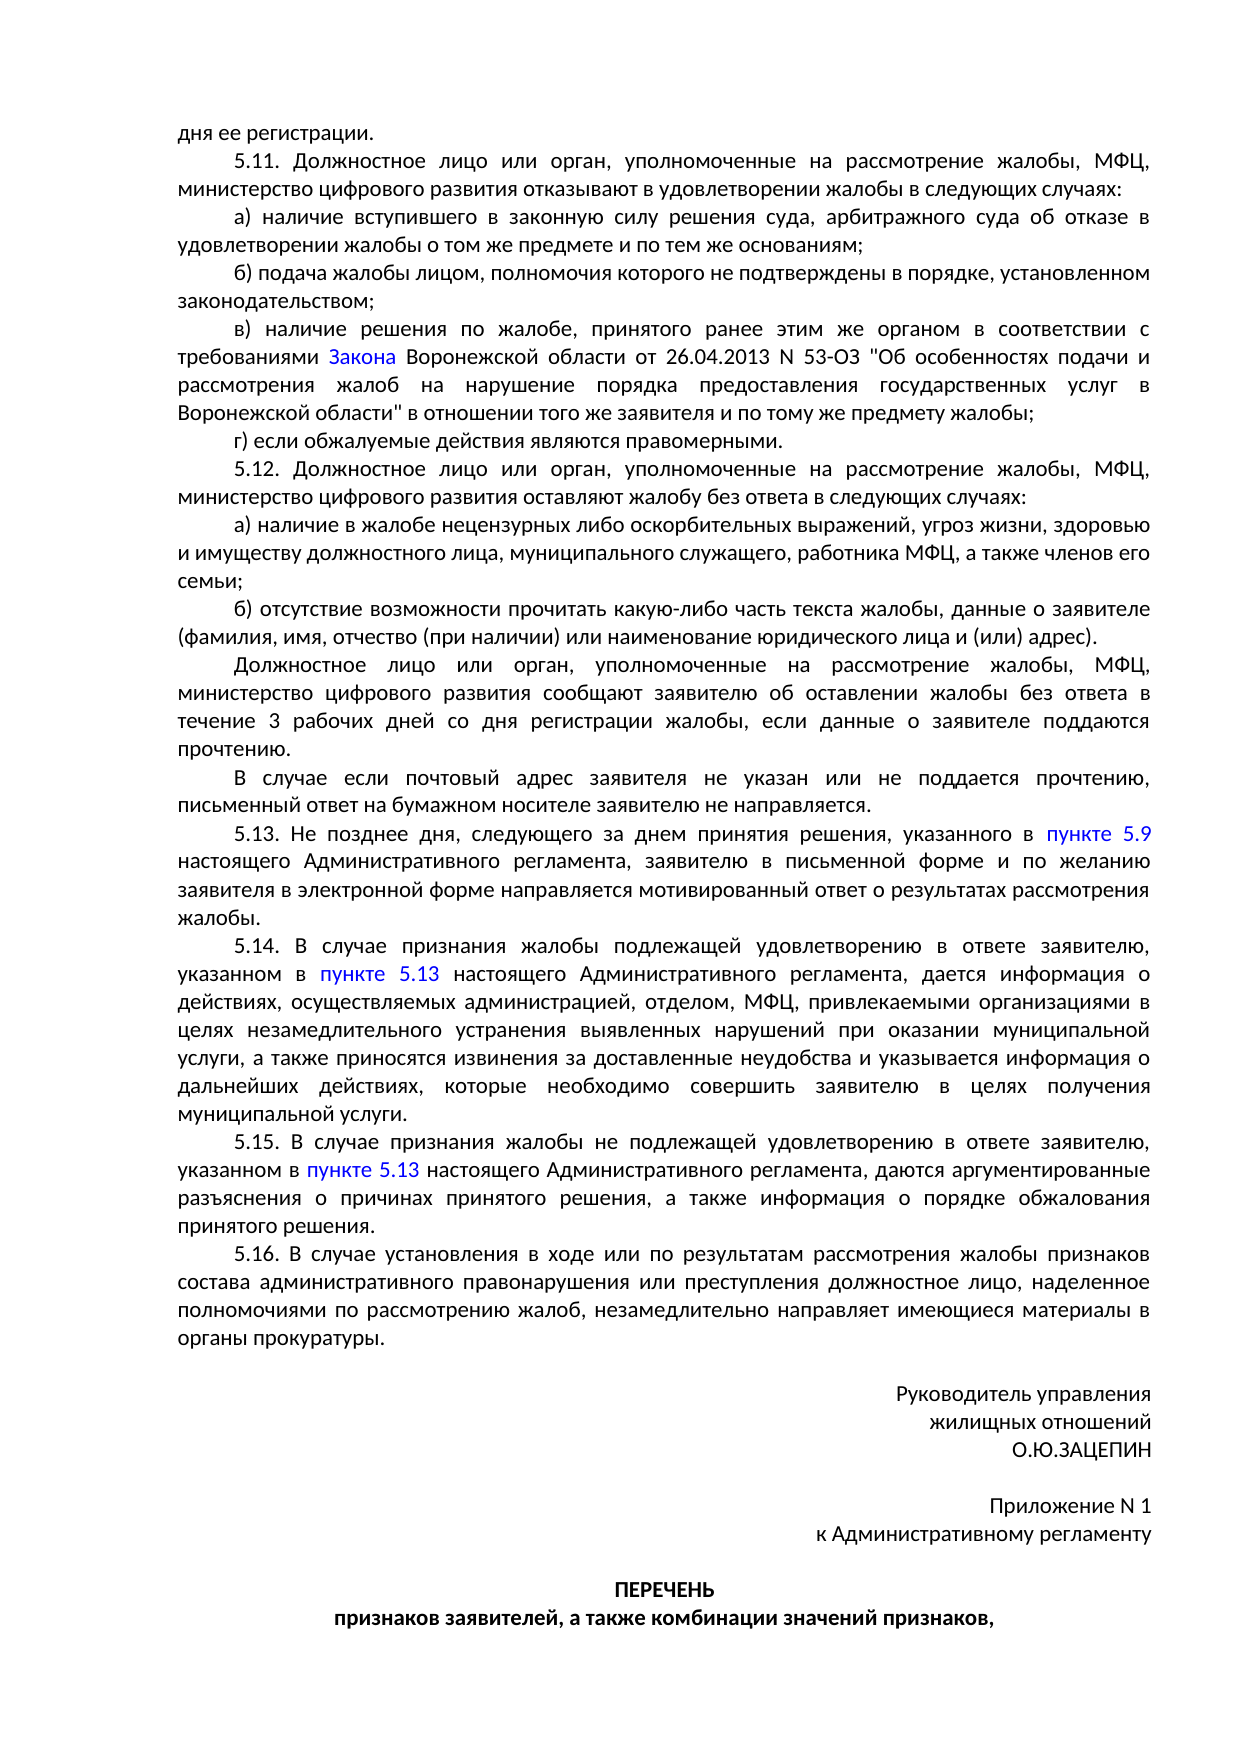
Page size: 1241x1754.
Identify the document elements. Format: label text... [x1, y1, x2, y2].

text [177, 118, 1152, 146]
text 5.15. В случае признания жалобы не подлежащей удовлетворению в ответе заявителю, указанном в пункте 5.13 настоящего Административного регламента, даются аргументированные разъяснения о причинах принятого решения, а также информация о порядке обжалования принятого решения. [177, 1127, 1152, 1239]
text 5.11. Должностное лицо или орган, уполномоченные на рассмотрение жалобы, МФЦ, министерство цифрового развития отказывают в удовлетворении жалобы в следующих случаях: [177, 146, 1152, 202]
text 5.14. В случае признания жалобы подлежащей удовлетворению в ответе заявителю, указанном в пункте 5.13 настоящего Административного регламента, дается информация о действиях, осуществляемых администрацией, отделом, МФЦ, привлекаемыми организациями в целях незамедлительного устранения выявленных нарушений при оказании муниципальной услуги, а также приносятся извинения за доставленные неудобства и указывается информация о дальнейших действиях, которые необходимо совершить заявителю в целях получения муниципальной услуги. [177, 931, 1152, 1127]
text а) наличие в жалобе нецензурных либо оскорбительных выражений, угроз жизни, здоровью и имуществу должностного лица, муниципального служащего, работника МФЦ, а также членов его семьи; [177, 510, 1152, 594]
text б) отсутствие возможности прочитать какую-либо часть текста жалобы, данные о заявителе (фамилия, имя, отчество (при наличии) или наименование юридического лица и (или) адрес). [177, 594, 1152, 651]
text 5.13. Не позднее дня, следующего за днем принятия решения, указанного в пункте 5.9 настоящего Административного регламента, заявителю в письменной форме и по желанию заявителя в электронной форме направляется мотивированный ответ о результатах рассмотрения жалобы. [177, 819, 1152, 931]
text Должностное лицо или орган, уполномоченные на рассмотрение жалобы, МФЦ, министерство цифрового развития сообщают заявителю об оставлении жалобы без ответа в течение 3 рабочих дней со дня регистрации жалобы, если данные о заявителе поддаются прочтению. [177, 651, 1152, 763]
text в) наличие решения по жалобе, принятого ранее этим же органом в соответствии с требованиями Закона Воронежской области от 26.04.2013 N 53-ОЗ "Об особенностях подачи и рассмотрения жалоб на нарушение порядка предоставления государственных услуг в Воронежской области" в отношении того же заявителя и по тому же предмету жалобы; [177, 314, 1152, 426]
text к Административному регламенту [177, 1519, 1152, 1547]
text 5.16. В случае установления в ходе или по результатам рассмотрения жалобы признаков состава административного правонарушения или преступления должностное лицо, наделенное полномочиями по рассмотрению жалоб, незамедлительно направляет имеющиеся материалы в органы прокуратуры. [177, 1239, 1152, 1351]
text Руководитель управления [177, 1379, 1152, 1407]
text О.Ю.ЗАЦЕПИН [177, 1435, 1152, 1463]
text б) подача жалобы лицом, полномочия которого не подтверждены в порядке, установленном законодательством; [177, 258, 1152, 314]
text Приложение N 1 [177, 1491, 1152, 1519]
text 5.12. Должностное лицо или орган, уполномоченные на рассмотрение жалобы, МФЦ, министерство цифрового развития оставляют жалобу без ответа в следующих случаях: [177, 454, 1152, 510]
text В случае если почтовый адрес заявителя не указан или не поддается прочтению, письменный ответ на бумажном носителе заявителю не направляется. [177, 763, 1152, 819]
title ПЕРЕЧЕНЬ [177, 1575, 1152, 1603]
text г) если обжалуемые действия являются правомерными. [177, 426, 1152, 454]
title признаков заявителей, а также комбинации значений признаков, [177, 1603, 1152, 1631]
text а) наличие вступившего в законную силу решения суда, арбитражного суда об отказе в удовлетворении жалобы о том же предмете и по тем же основаниям; [177, 202, 1152, 258]
text жилищных отношений [177, 1407, 1152, 1435]
